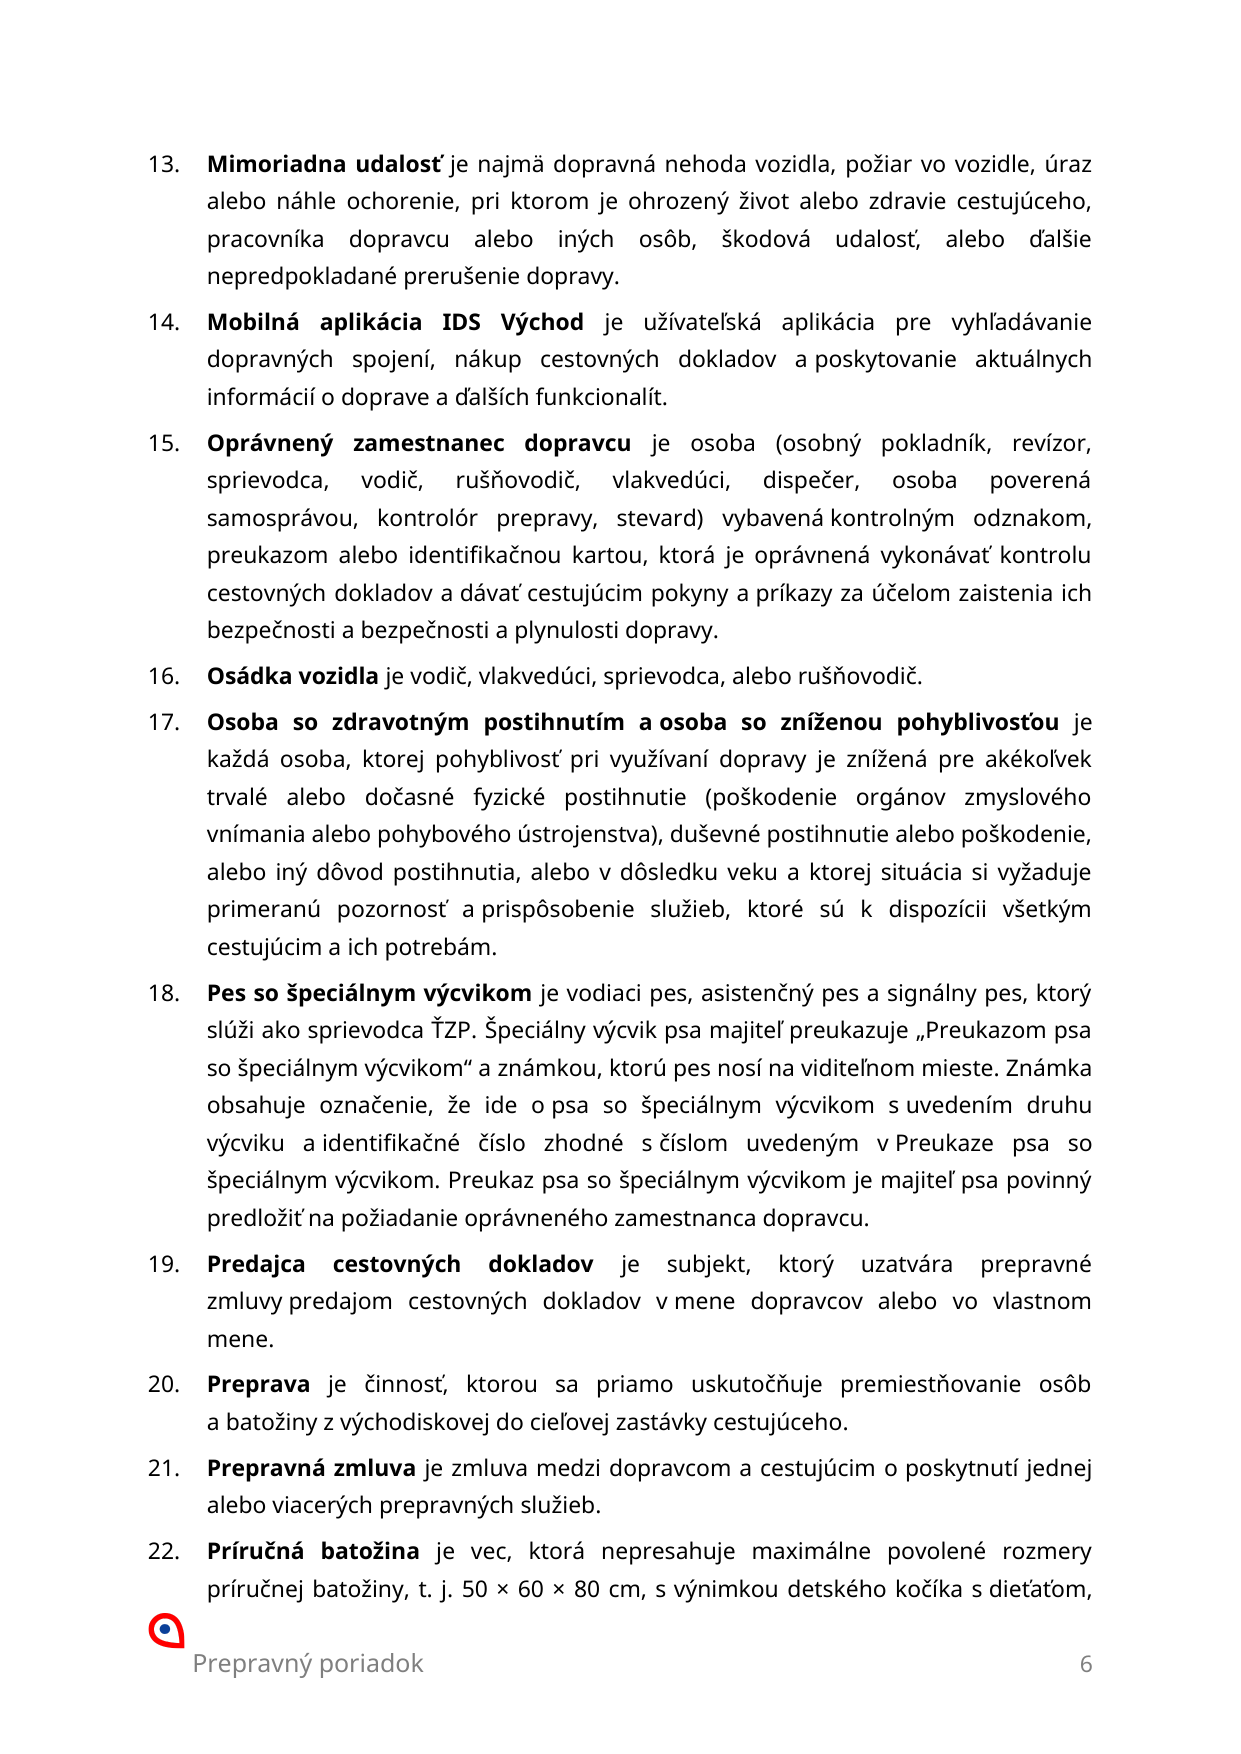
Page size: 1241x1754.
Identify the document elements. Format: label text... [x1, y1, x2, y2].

list Mobilná aplikácia IDS Východ je užívateľská aplikácia pre vyhľadávanie dopravných spojení, nákup cestovných dokladov a poskytovanie aktuálnych informácií o doprave a ďalších funkcionalít. [148, 306, 1093, 412]
list Prepravná zmluva je zmluva medzi dopravcom a cestujúcim o poskytnutí jednej alebo viacerých prepravných služieb. [148, 1452, 1093, 1521]
list Predajca cestovných dokladov je subjekt, ktorý uzatvára prepravné zmluvy predajom cestovných dokladov v mene dopravcov alebo vo vlastnom mene. [148, 1248, 1093, 1354]
list Osádka vozidla je vodič, vlakvedúci, sprievodca, alebo rušňovodič. [148, 660, 1093, 691]
list Pes so špeciálnym výcvikom je vodiaci pes, asistenčný pes a signálny pes, ktorý slúži ako sprievodca ŤZP. Špeciálny výcvik psa majiteľ preukazuje „Preukazom psa so špeciálnym výcvikom“ a známkou, ktorú pes nosí na viditeľnom mieste. Známka obsahuje označenie, že ide o psa so špeciálnym výcvikom s uvedením druhu výcviku a identifikačné číslo zhodné s číslom uvedeným v Preukaze psa so špeciálnym výcvikom. Preukaz psa so špeciálnym výcvikom je majiteľ psa povinný predložiť na požiadanie oprávneného zamestnanca dopravcu. [148, 977, 1093, 1233]
list Mimoriadna udalosť je najmä dopravná nehoda vozidla, požiar vo vozidle, úraz alebo náhle ochorenie, pri ktorom je ohrozený život alebo zdravie cestujúceho, pracovníka dopravcu alebo iných osôb, škodová udalosť, alebo ďalšie nepredpokladané prerušenie dopravy. [148, 148, 1093, 291]
list Oprávnený zamestnanec dopravcu je osoba (osobný pokladník, revízor, sprievodca, vodič, rušňovodič, vlakvedúci, dispečer, osoba poverená samosprávou, kontrolór prepravy, stevard) vybavená kontrolným odznakom, preukazom alebo identifikačnou kartou, ktorá je oprávnená vykonávať kontrolu cestovných dokladov a dávať cestujúcim pokyny a príkazy za účelom zaistenia ich bezpečnosti a bezpečnosti a plynulosti dopravy. [148, 427, 1093, 646]
picture [148, 1613, 185, 1649]
list Osoba so zdravotným postihnutím a osoba so zníženou pohyblivosťou je každá osoba, ktorej pohyblivosť pri využívaní dopravy je znížená pre akékoľvek trvalé alebo dočasné fyzické postihnutie (poškodenie orgánov zmyslového vnímania alebo pohybového ústrojenstva), duševné postihnutie alebo poškodenie, alebo iný dôvod postihnutia, alebo v dôsledku veku a ktorej situácia si vyžaduje primeranú pozornosť a prispôsobenie služieb, ktoré sú k dispozícii všetkým cestujúcim a ich potrebám. [148, 706, 1093, 962]
list Preprava je činnosť, ktorou sa priamo uskutočňuje premiestňovanie osôb a batožiny z východiskovej do cieľovej zastávky cestujúceho. [148, 1368, 1093, 1437]
